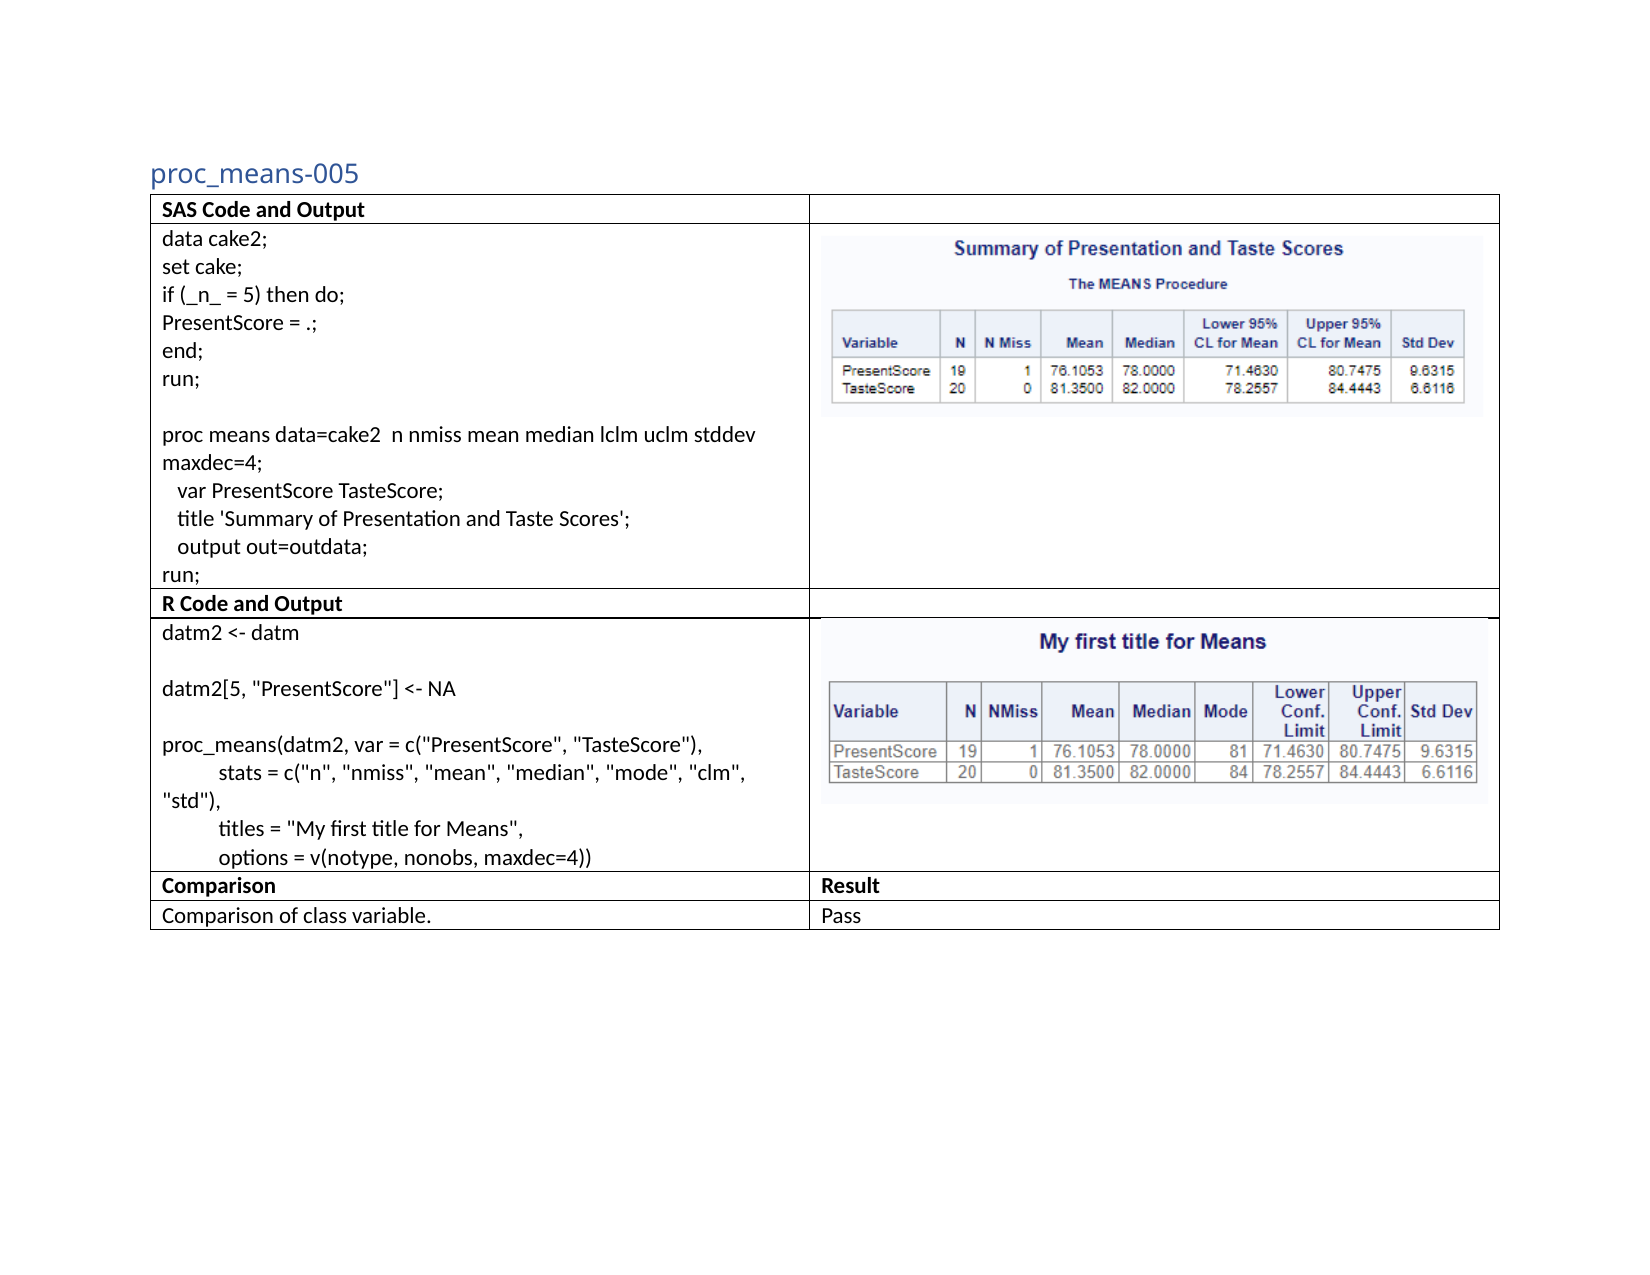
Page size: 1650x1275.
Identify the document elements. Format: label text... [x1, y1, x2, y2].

table_header [810, 195, 1499, 223]
table_header SAS Code and Output [151, 195, 809, 223]
table_cell [810, 589, 1499, 617]
table_cell Comparison [151, 872, 809, 900]
table_cell [810, 224, 1499, 588]
table_cell Pass [810, 901, 1499, 929]
table_cell Comparison of class variable. [151, 901, 809, 929]
table_cell Result [810, 872, 1499, 900]
subtitle proc_means-005 [150, 154, 1500, 191]
picture [821, 618, 1489, 804]
table_cell datm2 <- datm datm2[5, "PresentScore"] <- NA proc_means(datm2, var = c("PresentScore", "TasteScore"), stats = c("n", "nmiss", "mean", "median", "mode", "clm", "std"), titles = "My first title for Means", options = v(notype, nonobs, maxdec=4)) [151, 619, 809, 871]
table_cell R Code and Output [151, 589, 809, 617]
picture [821, 224, 1484, 417]
table_cell data cake2; set cake; if (_n_ = 5) then do; PresentScore = .; end; run; proc means data=cake2 n nmiss mean median lclm uclm stddev maxdec=4; var PresentScore TasteScore; title 'Summary of Presentation and Taste Scores'; output out=outdata; run; [151, 224, 809, 588]
table_cell [810, 619, 1499, 871]
